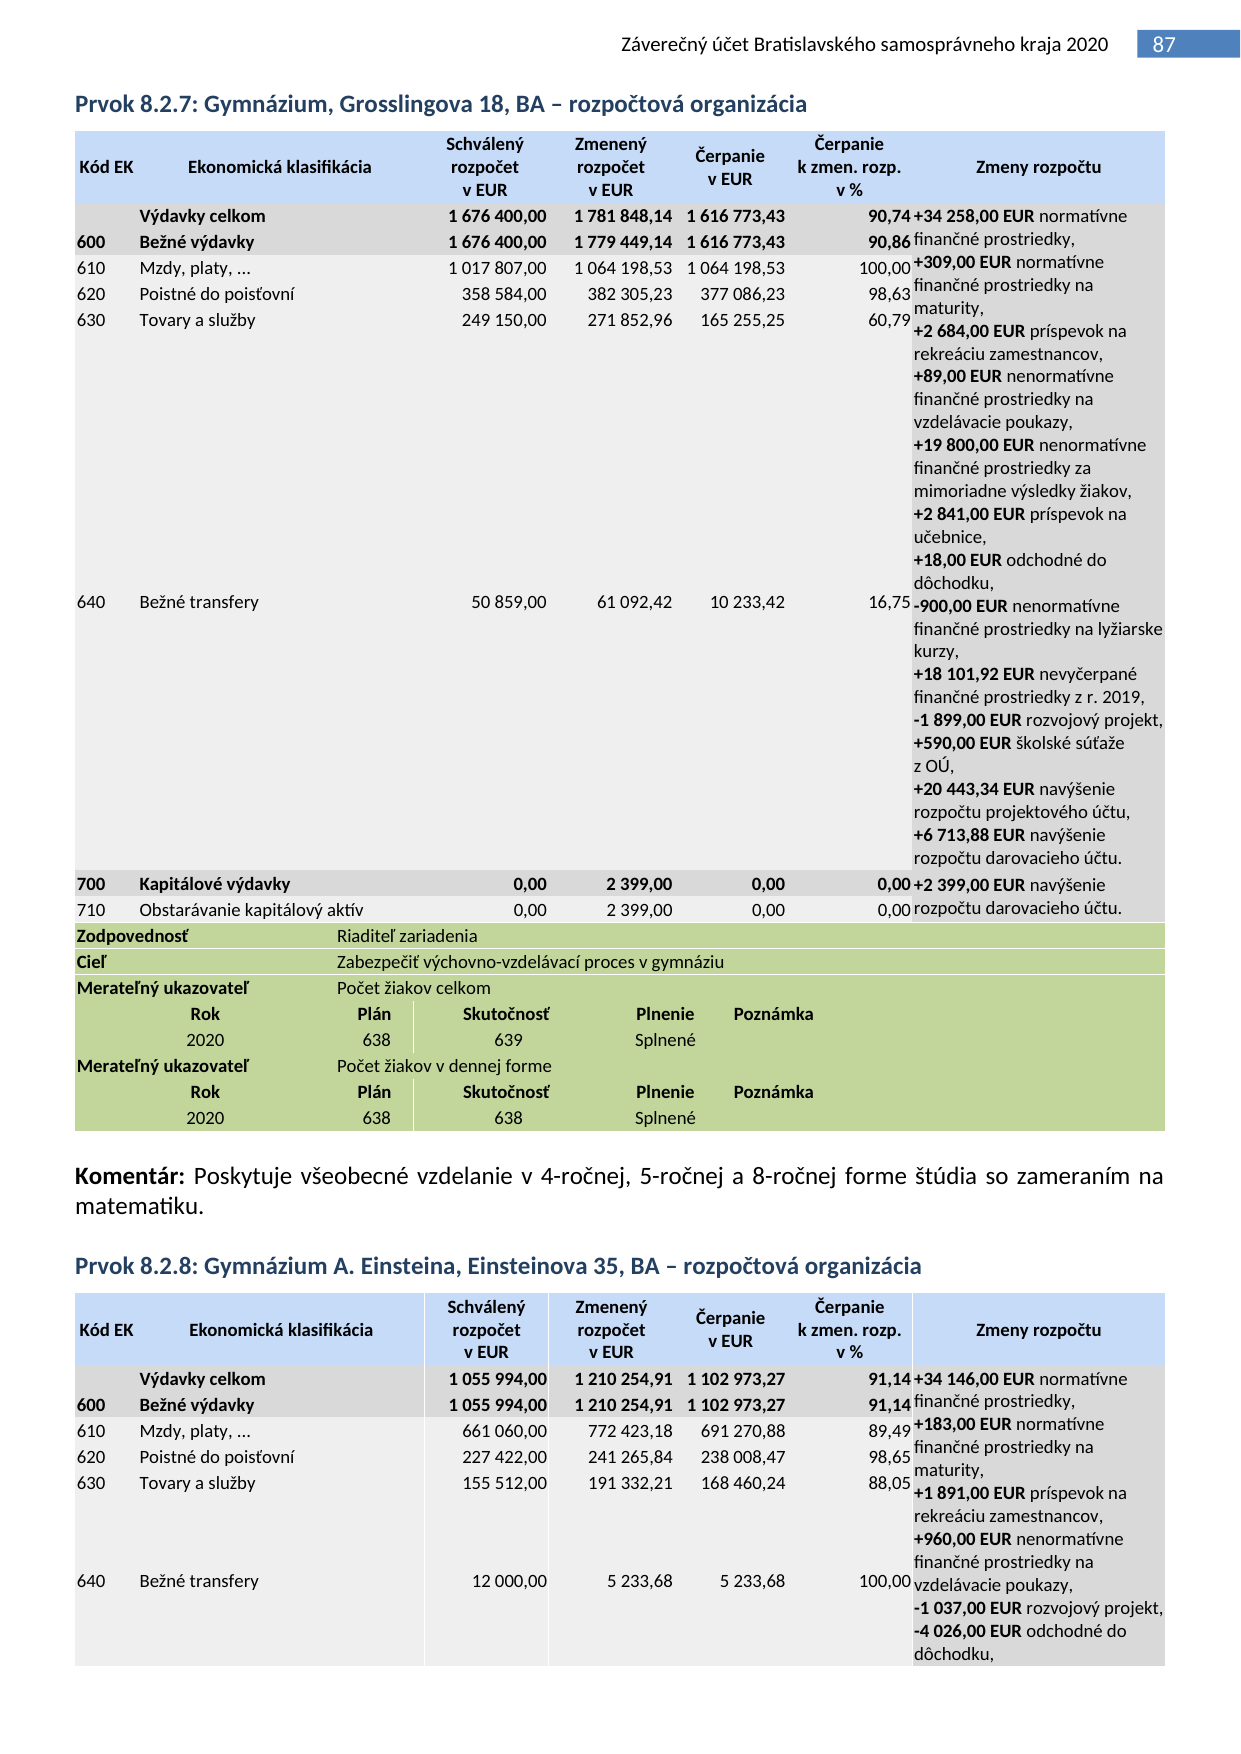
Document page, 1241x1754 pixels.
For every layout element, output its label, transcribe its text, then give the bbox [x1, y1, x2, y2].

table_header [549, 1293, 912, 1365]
text Komentár: Poskytuje všeobecné vzdelanie v 4-ročnej, 5-ročnej a 8-ročnej forme štúdia so zameraním na matematiku. [75, 1160, 1165, 1221]
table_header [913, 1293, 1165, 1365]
text Prvok 8.2.8: Gymnázium A. Einsteina, Einsteinova 35, BA – rozpočtová organizácia [75, 1250, 1165, 1281]
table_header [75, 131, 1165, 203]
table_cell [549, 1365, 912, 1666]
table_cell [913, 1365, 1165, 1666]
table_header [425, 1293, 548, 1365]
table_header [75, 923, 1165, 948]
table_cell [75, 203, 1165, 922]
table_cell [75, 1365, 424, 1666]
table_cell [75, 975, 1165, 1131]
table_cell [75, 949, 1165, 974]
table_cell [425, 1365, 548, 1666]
text Prvok 8.2.7: Gymnázium, Grosslingova 18, BA – rozpočtová organizácia [75, 88, 1165, 118]
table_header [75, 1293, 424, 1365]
